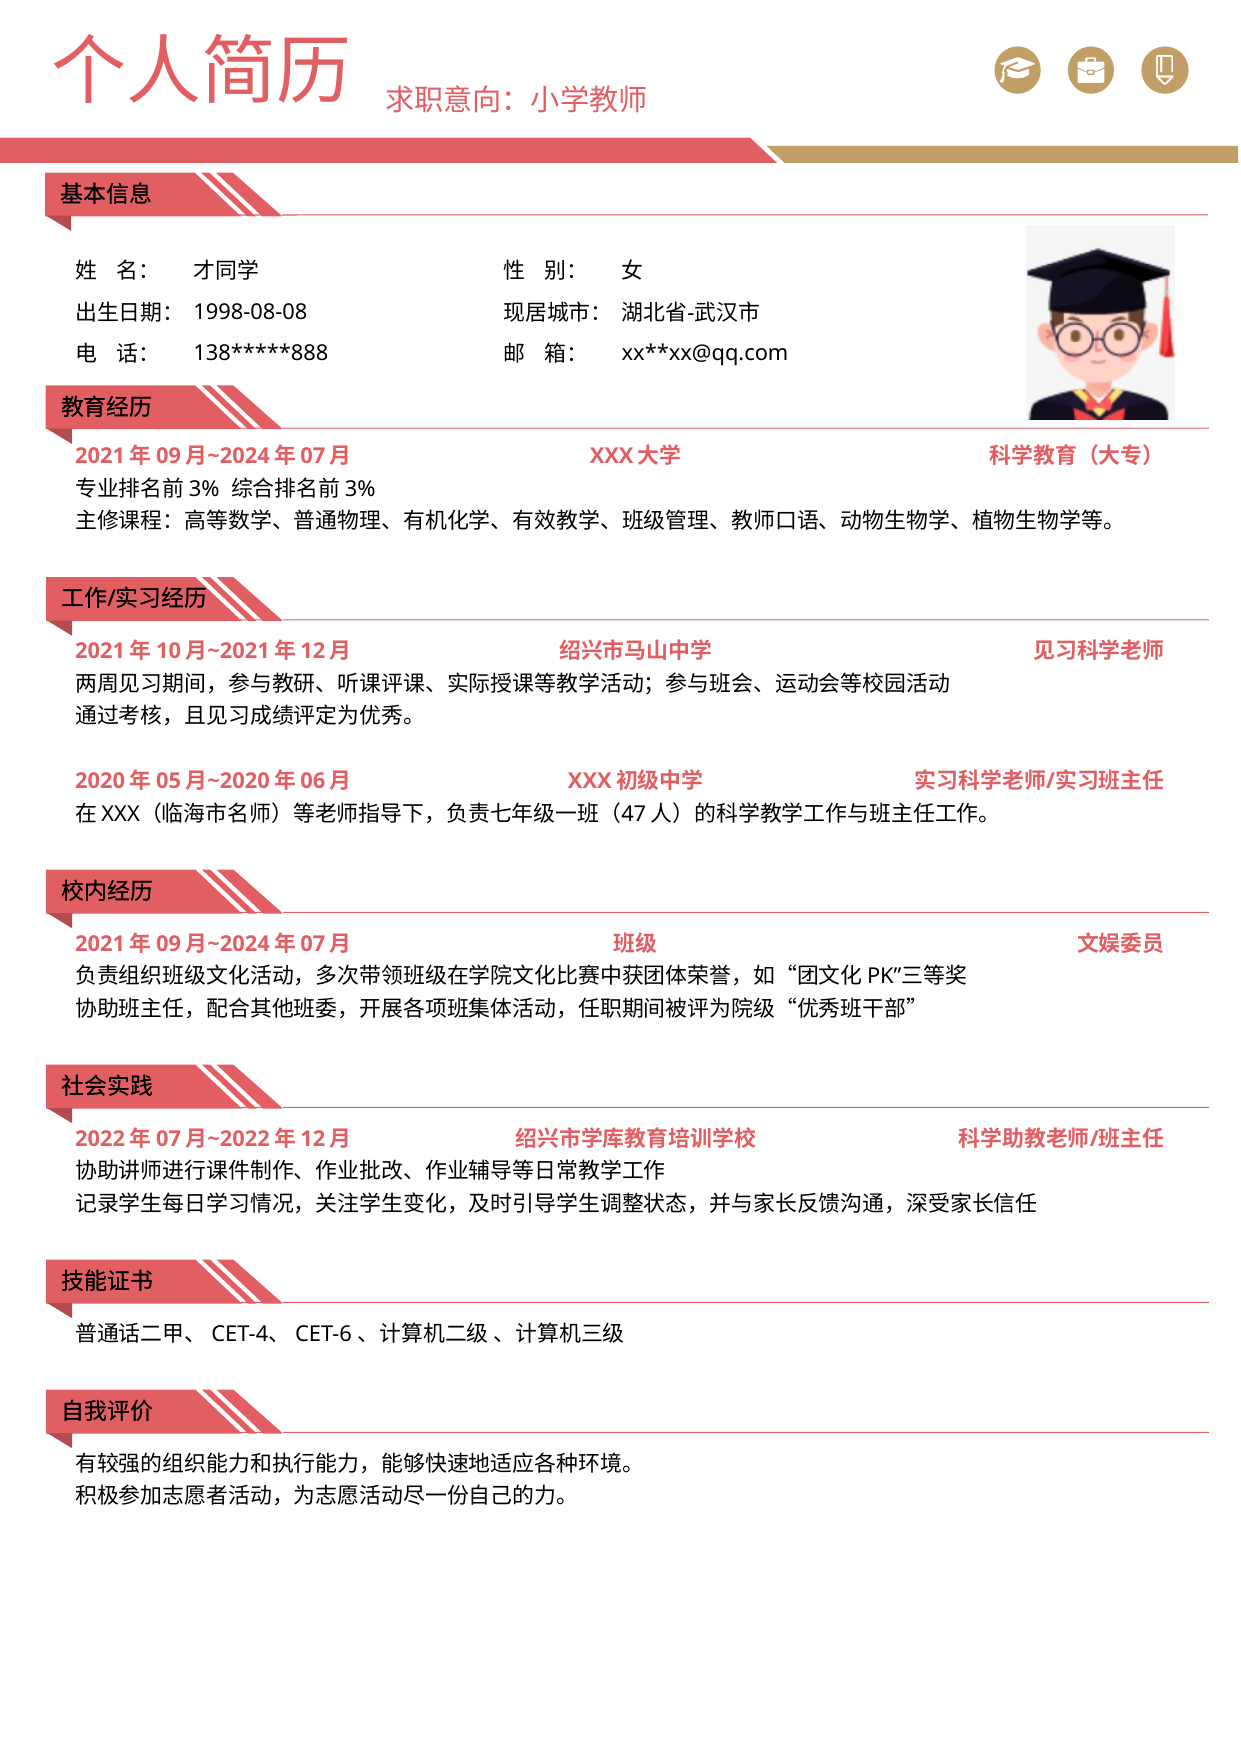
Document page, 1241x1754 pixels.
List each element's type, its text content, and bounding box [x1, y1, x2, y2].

table_header XXX大学 [438, 438, 801, 470]
table_header 2021年09月~2024年07月 [75, 438, 438, 470]
table_header 性 别： [503, 249, 621, 290]
table_header XXX初级中学 [438, 763, 801, 795]
picture [1026, 225, 1175, 420]
table_header 班级 [438, 925, 801, 958]
table_header 2022年07月~2022年12月 [75, 1120, 438, 1153]
table_cell xx**xx@qq.com [621, 331, 976, 373]
text 两周见习期间，参与教研、听课评课、实际授课等教学活动；参与班会、运动会等校园活动 通过考核，且见习成绩评定为优秀。 [75, 665, 1165, 763]
table_cell 电 话： [75, 331, 193, 373]
table_header 绍兴市学库教育培训学校 [438, 1120, 801, 1153]
table_header 实习科学老师/实习班主任 [801, 763, 1164, 795]
table_header 女 [621, 249, 976, 290]
table_header 科学教育（大专） [801, 438, 1164, 470]
text 协助讲师进行课件制作、作业批改、作业辅导等日常教学工作 记录学生每日学习情况，关注学生变化，及时引导学生调整状态，并与家长反馈沟通，深受家长信任 [75, 1153, 1165, 1250]
text 负责组织班级文化活动，多次带领班级在学院文化比赛中获团体荣誉，如“团文化PK”三等奖 协助班主任，配合其他班委，开展各项班集体活动，任职期间被评为院级“优秀班干部” [75, 958, 1165, 1055]
table_header 2021年10月~2021年12月 [75, 633, 438, 665]
table_header 文娱委员 [801, 925, 1164, 958]
table_cell 1998-08-08 [193, 290, 503, 331]
text 专业排名前3% 综合排名前3% 主修课程：高等数学、普通物理、有机化学、有效教学、班级管理、教师口语、动物生物学、植物生物学等。 [75, 470, 1165, 568]
table_header 2020年05月~2020年06月 [75, 763, 438, 795]
table_cell 138*****888 [193, 331, 503, 373]
text 有较强的组织能力和执行能力，能够快速地适应各种环境。 积极参加志愿者活动，为志愿活动尽一份自己的力。 [75, 1445, 1165, 1575]
table_header 才同学 [193, 249, 503, 290]
table_header 科学助教老师/班主任 [801, 1120, 1164, 1153]
text 在XXX（临海市名师）等老师指导下，负责七年级一班（47人）的科学教学工作与班主任工作。 [75, 795, 1165, 860]
table_cell 现居城市： [503, 290, 621, 331]
table_header 2021年09月~2024年07月 [75, 925, 438, 958]
text 普通话二甲、 CET-4、 CET-6 、计算机二级 、计算机三级 [75, 1315, 1165, 1380]
table_cell 湖北省-武汉市 [621, 290, 976, 331]
table_header 姓 名： [75, 249, 193, 290]
table_header 绍兴市马山中学 [438, 633, 801, 665]
table_cell 邮 箱： [503, 331, 621, 373]
table_cell 出生日期： [75, 290, 193, 331]
table_header 见习科学老师 [801, 633, 1164, 665]
